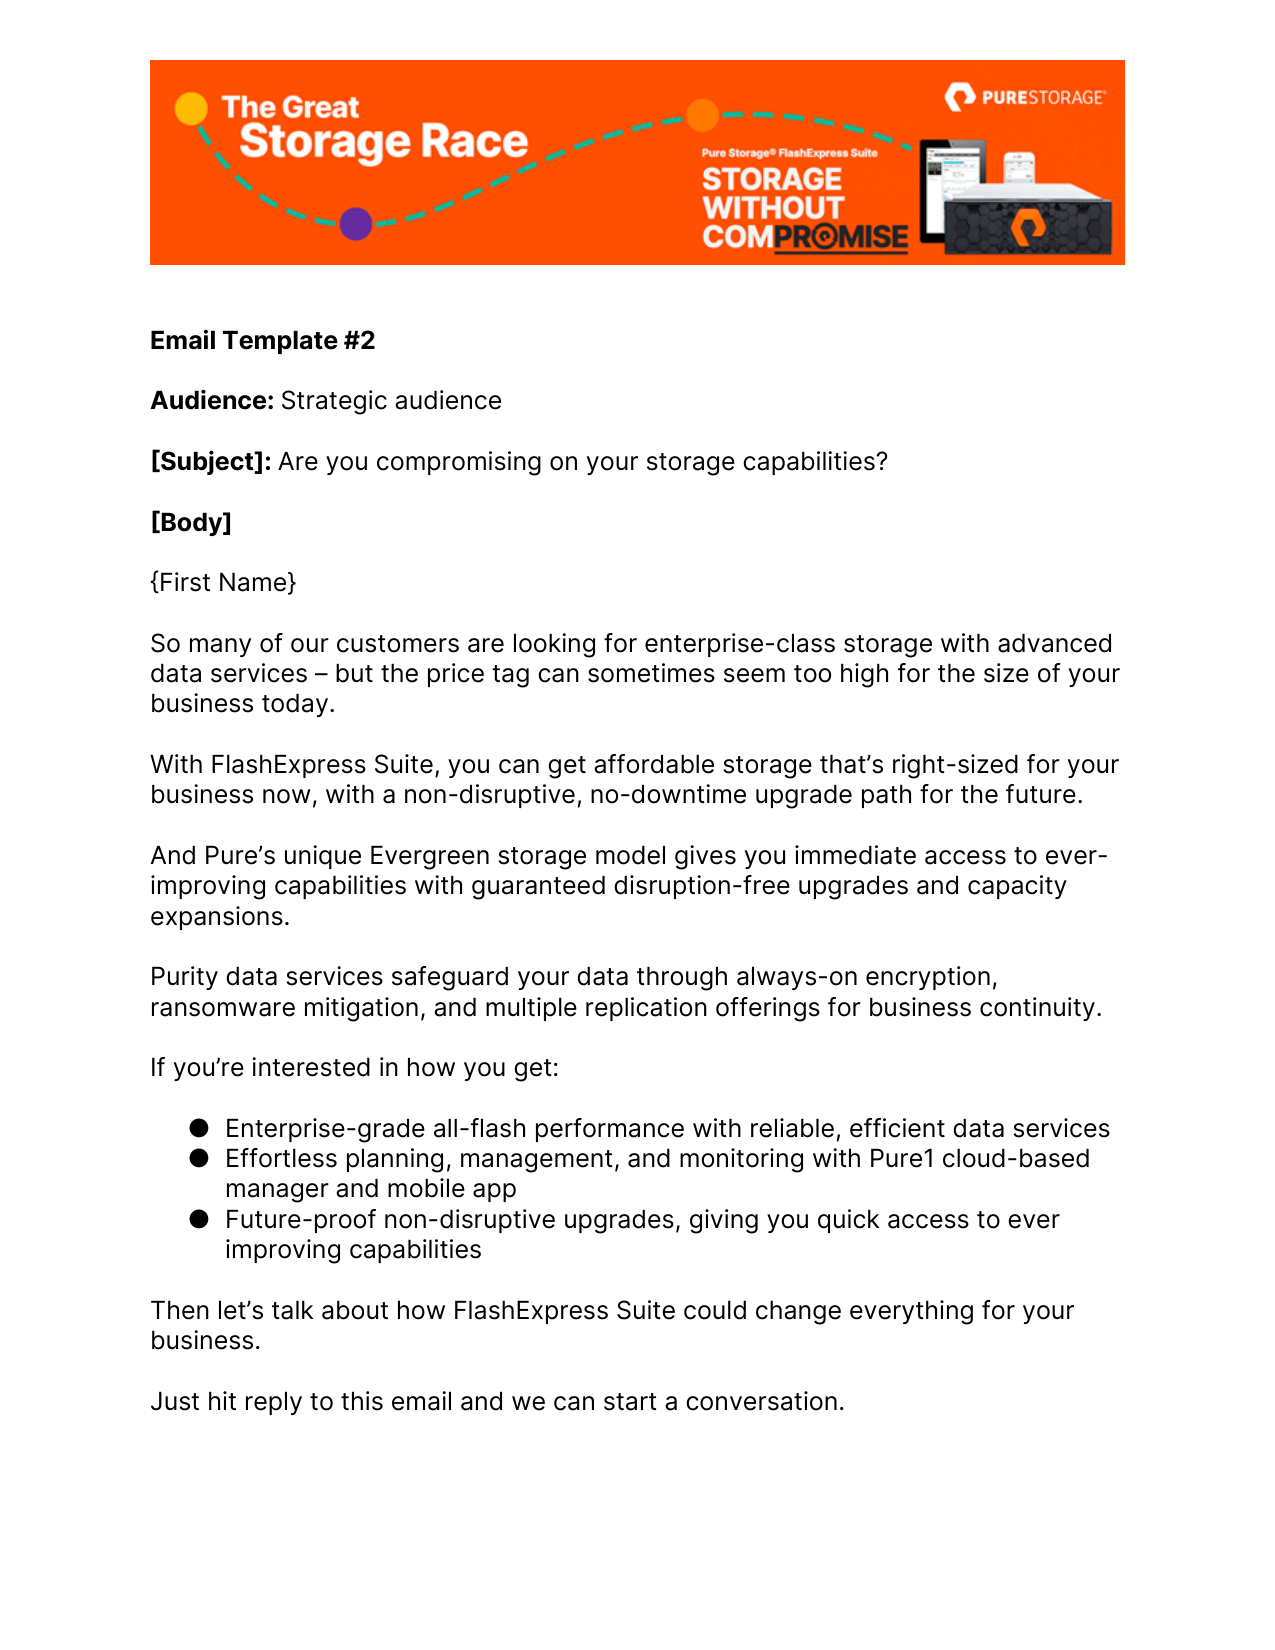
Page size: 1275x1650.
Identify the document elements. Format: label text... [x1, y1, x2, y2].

text Just hit reply to this email and we can start a conversation. [150, 1386, 1125, 1416]
text So many of our customers are looking for enterprise-class storage with advanced data services – but the price tag can sometimes seem too high for the size of your business today. [150, 628, 1125, 719]
text Purity data services safeguard your data through always-on encryption, ransomware mitigation, and multiple replication offerings for business continuity. [150, 961, 1125, 1022]
list Future-proof non-disruptive upgrades, giving you quick access to ever improving capabilities [187, 1204, 1125, 1264]
list Enterprise-grade all-flash performance with reliable, efficient data services [187, 1113, 1125, 1143]
text [Subject]: Are you compromising on your storage capabilities? [150, 446, 1125, 476]
text [Body] [150, 507, 1125, 537]
text And Pure’s unique Evergreen storage model gives you immediate access to ever-improving capabilities with guaranteed disruption-free upgrades and capacity expansions. [150, 840, 1125, 931]
text Audience: Strategic audience [150, 385, 1125, 416]
picture [150, 60, 1125, 265]
text {First Name} [150, 567, 1125, 598]
list Effortless planning, management, and monitoring with Pure1 cloud-based manager and mobile app [187, 1143, 1125, 1204]
text If you’re interested in how you get: [150, 1052, 1125, 1083]
text Then let’s talk about how FlashExpress Suite could change everything for your business. [150, 1295, 1125, 1355]
text Email Template #2 [150, 325, 1125, 355]
text With FlashExpress Suite, you can get affordable storage that’s right-sized for your business now, with a non-disruptive, no-downtime upgrade path for the future. [150, 749, 1125, 810]
